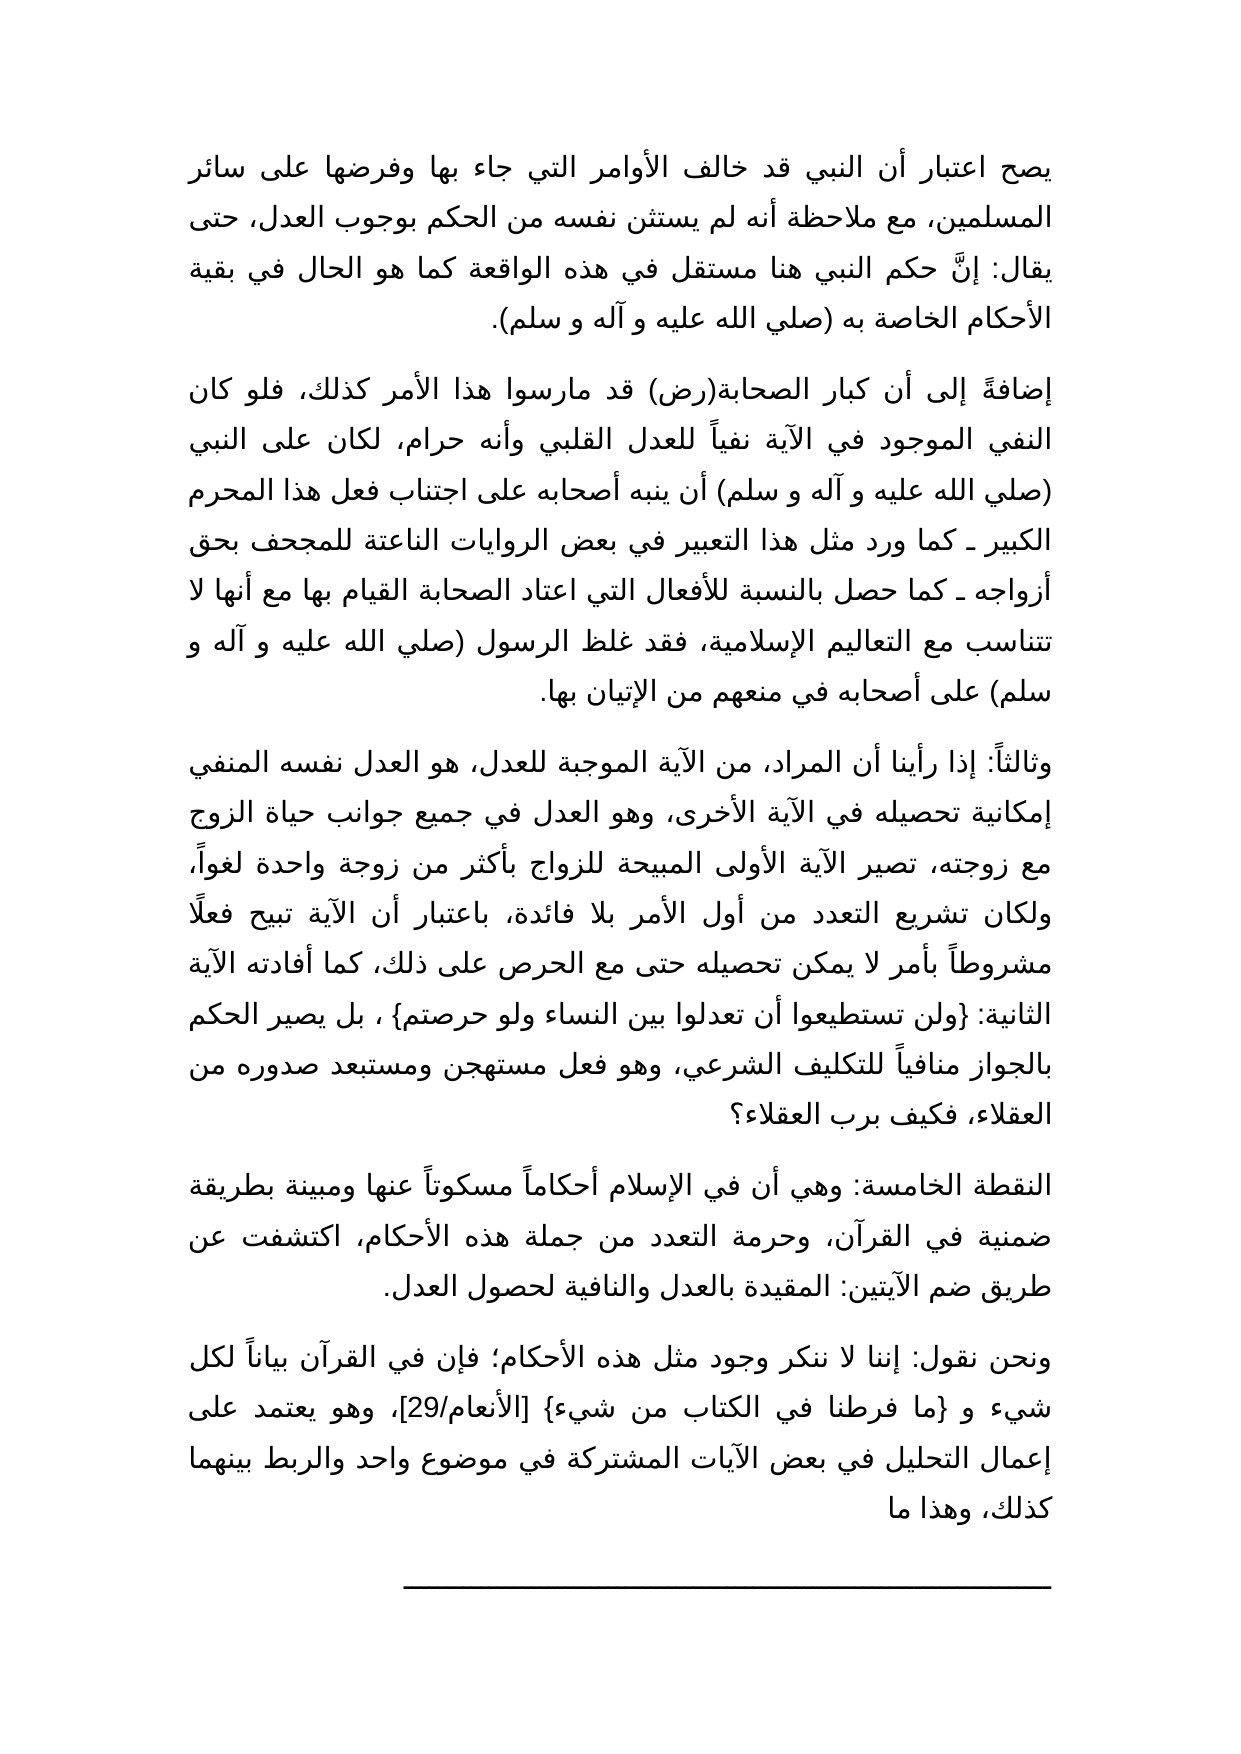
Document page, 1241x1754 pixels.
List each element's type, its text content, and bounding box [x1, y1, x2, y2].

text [187, 150, 1053, 334]
text وثالثاً: إذا رأينا أن المراد، من الآية الموجبة للعدل، هو العدل نفسه المنفي إمكانية تحصيله في الآية الأخرى، وهو العدل في جميع جوانب حياة الزوج مع زوجته، تصير الآية الأولى المبيحة للزواج بأكثر من زوجة واحدة لغواً، ولكان تشريع التعدد من أول الأمر بلا فائدة، باعتبار أن الآية تبيح فعلًا مشروطاً بأمر لا يمكن تحصيله حتى مع الحرص على ذلك، كما أفادته الآية الثانية: {ولن تستطيعوا أن تعدلوا بين النساء ولو حرصتم} ، بل يصير الحكم بالجواز منافياً للتكليف الشرعي، وهو فعل مستهجن ومستبعد صدوره من العقلاء، فكيف برب العقلاء؟ [187, 745, 1053, 1131]
text النقطة الخامسة: وهي أن في الإسلام أحكاماً مسكوتاً عنها ومبينة بطريقة ضمنية في القرآن، وحرمة التعدد من جملة هذه الأحكام، اكتشفت عن طريق ضم الآيتين: المقيدة بالعدل والنافية لحصول العدل. [187, 1168, 1053, 1303]
text ــــــــــــــــــــــــــــــــــــــــــــــــــــــــــــــــــــــــــــ [187, 1562, 1053, 1596]
text ونحن نقول: إننا لا ننكر وجود مثل هذه الأحكام؛ فإن في القرآن بياناً لكل شيء و {ما فرطنا في الكتاب من شيء} [الأنعام/29]، وهو يعتمد على إعمال التحليل في بعض الآيات المشتركة في موضوع واحد والربط بينهما كذلك، وهذا ما [187, 1340, 1053, 1525]
text إضافةً إلى أن كبار الصحابة(رض) قد مارسوا هذا الأمر كذلك، فلو كان النفي الموجود في الآية نفياً للعدل القلبي وأنه حرام، لكان على النبي (صلي الله عليه و آله و سلم) أن ينبه أصحابه على اجتناب فعل هذا المحرم الكبير ـ كما ورد مثل هذا التعبير في بعض الروايات الناعتة للمجحف بحق أزواجه ـ كما حصل بالنسبة للأفعال التي اعتاد الصحابة القيام بها مع أنها لا تتناسب مع التعاليم الإسلامية، فقد غلظ الرسول (صلي الله عليه و آله و سلم) على أصحابه في منعهم من الإتيان بها. [187, 372, 1053, 707]
